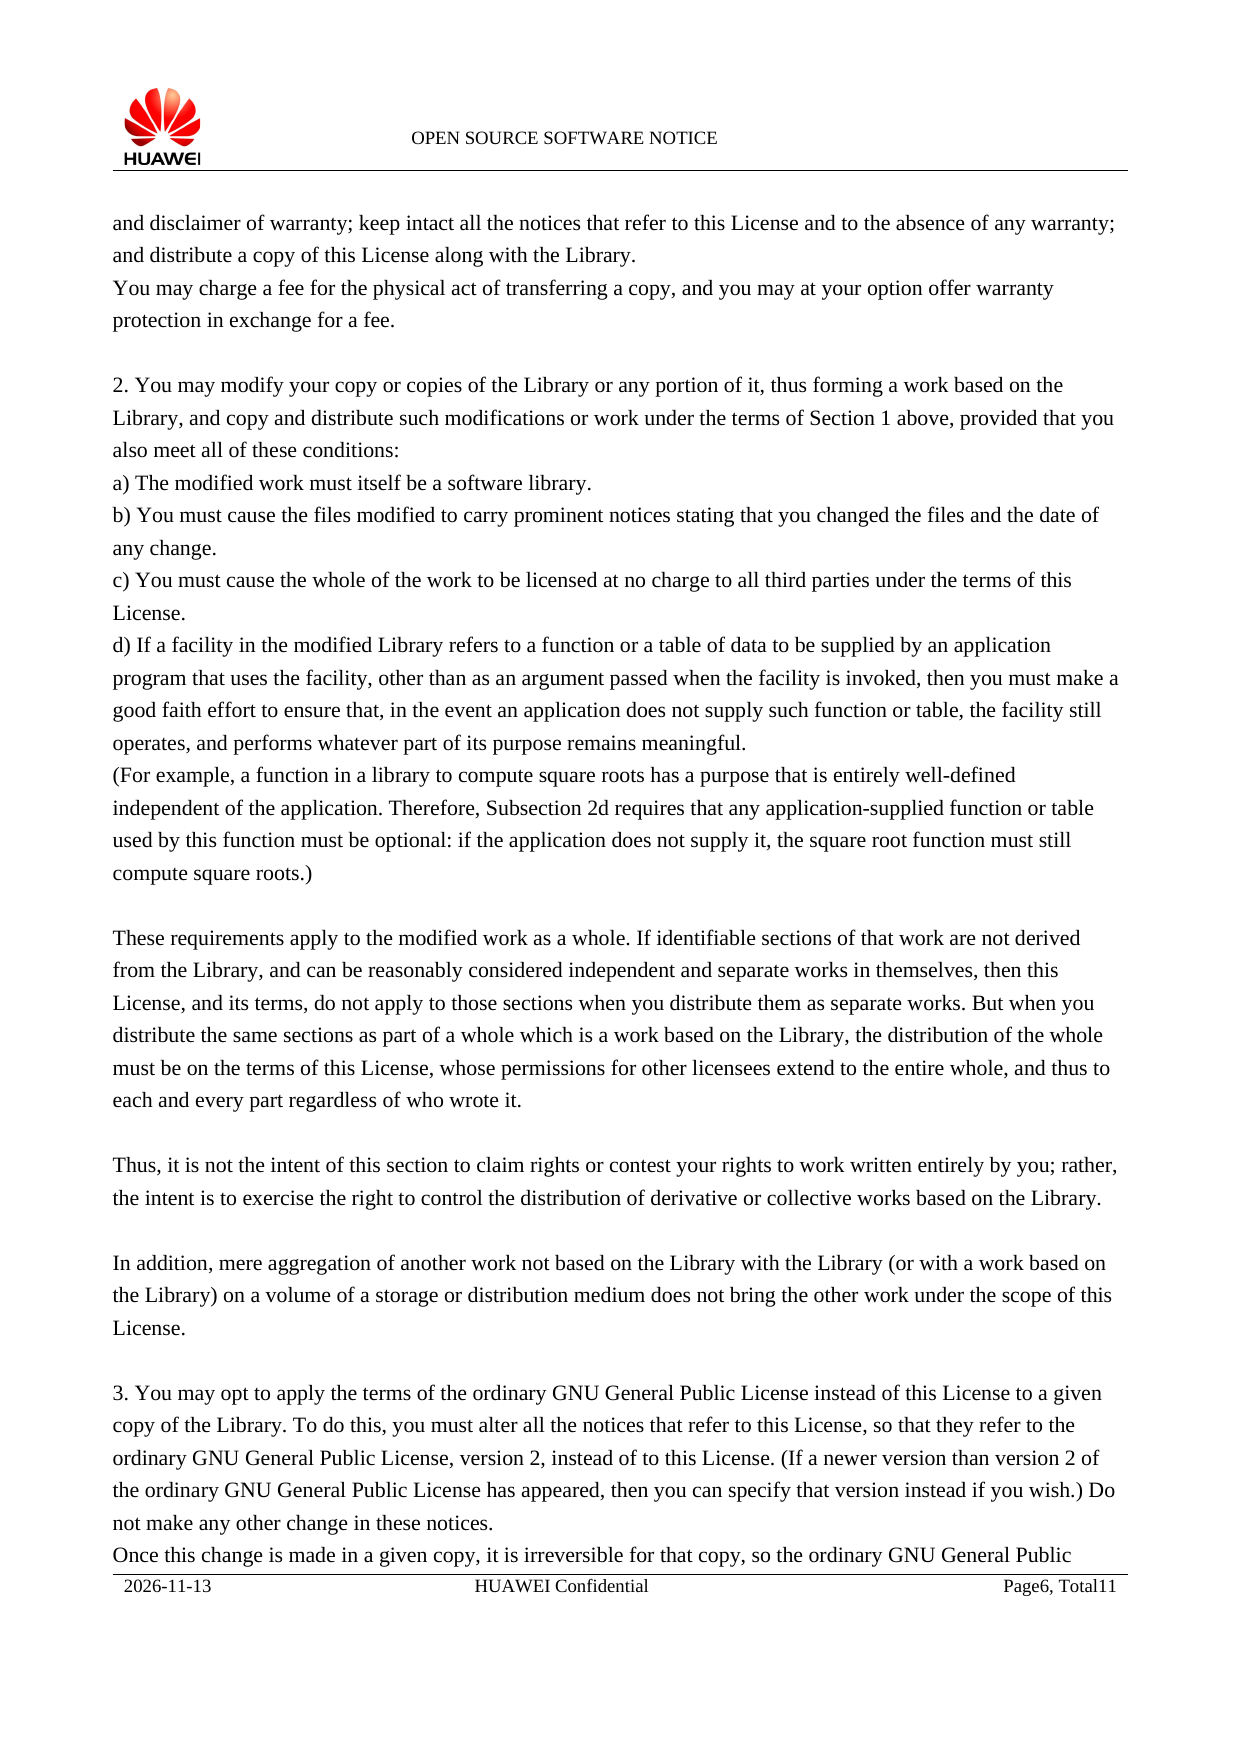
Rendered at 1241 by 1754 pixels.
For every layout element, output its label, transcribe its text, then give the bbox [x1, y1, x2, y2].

picture [124, 88, 201, 165]
